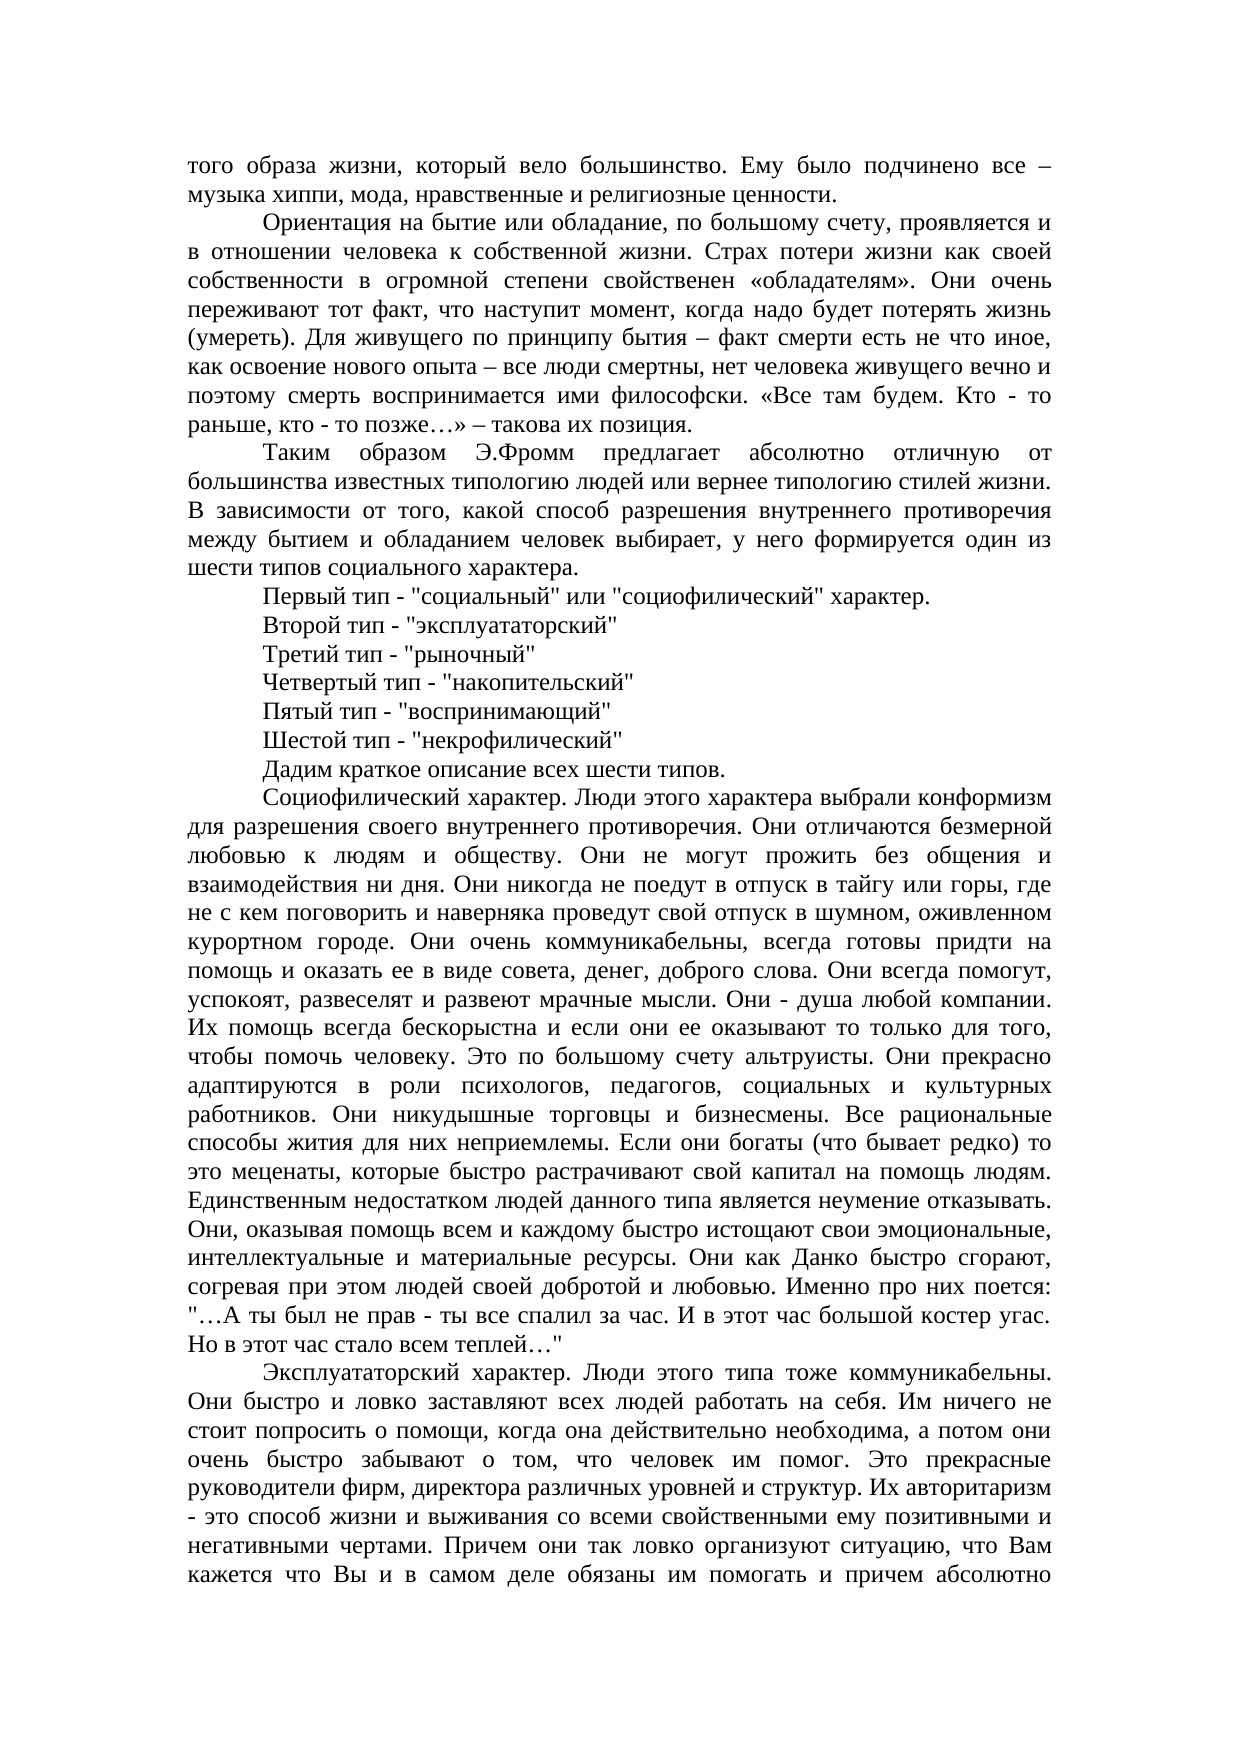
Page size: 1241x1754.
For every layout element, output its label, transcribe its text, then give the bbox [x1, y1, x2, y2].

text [187, 150, 1053, 207]
text Второй тип - "эксплуататорский" [187, 610, 1053, 639]
text Ориентация на бытие или обладание, по большому счету, проявляется и в отношении человека к собственной жизни. Страх потери жизни как своей собственности в огромной степени свойственен «обладателям». Они очень переживают тот факт, что наступит момент, когда надо будет потерять жизнь (умереть). Для живущего по принципу бытия – факт смерти есть не что иное, как освоение нового опыта – все люди смертны, нет человека живущего вечно и поэтому смерть воспринимается ими философски. «Все там будем. Кто - то раньше, кто - то позже…» – такова их позиция. [187, 207, 1053, 437]
text Пятый тип - "воспринимающий" [187, 696, 1053, 725]
text Дадим краткое описание всех шести типов. [187, 754, 1053, 782]
text Социофилический характер. Люди этого характера выбрали конформизм для разрешения своего внутреннего противоречия. Они отличаются безмерной любовью к людям и обществу. Они не могут прожить без общения и взаимодействия ни дня. Они никогда не поедут в отпуск в тайгу или горы, где не с кем поговорить и наверняка проведут свой отпуск в шумном, оживленном курортном городе. Они очень коммуникабельны, всегда готовы придти на помощь и оказать ее в виде совета, денег, доброго слова. Они всегда помогут, успокоят, развеселят и развеют мрачные мысли. Они - душа любой компании. Их помощь всегда бескорыстна и если они ее оказывают то только для того, чтобы помочь человеку. Это по большому счету альтруисты. Они прекрасно адаптируются в роли психологов, педагогов, социальных и культурных работников. Они никудышные торговцы и бизнесмены. Все рациональные способы жития для них неприемлемы. Если они богаты (что бывает редко) то это меценаты, которые быстро растрачивают свой капитал на помощь людям. Единственным недостатком людей данного типа является неумение отказывать. Они, оказывая помощь всем и каждому быстро истощают свои эмоциональные, интеллектуальные и материальные ресурсы. Они как Данко быстро сгорают, согревая при этом людей своей добротой и любовью. Именно про них поется: "…А ты был не прав - ты все спалил за час. И в этот час большой костер угас. Но в этот час стало всем теплей…" [187, 782, 1053, 1357]
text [187, 1357, 1053, 1587]
text Таким образом Э.Фромм предлагает абсолютно отличную от большинства известных типологию людей или вернее типологию стилей жизни. В зависимости от того, какой способ разрешения внутреннего противоречия между бытием и обладанием человек выбирает, у него формируется один из шести типов социального характера. [187, 437, 1053, 581]
text Шестой тип - "некрофилический" [187, 725, 1053, 754]
text Первый тип - "социальный" или "социофилический" характер. [187, 581, 1053, 610]
text Четвертый тип - "накопительский" [187, 667, 1053, 696]
text Третий тип - "рыночный" [187, 639, 1053, 667]
